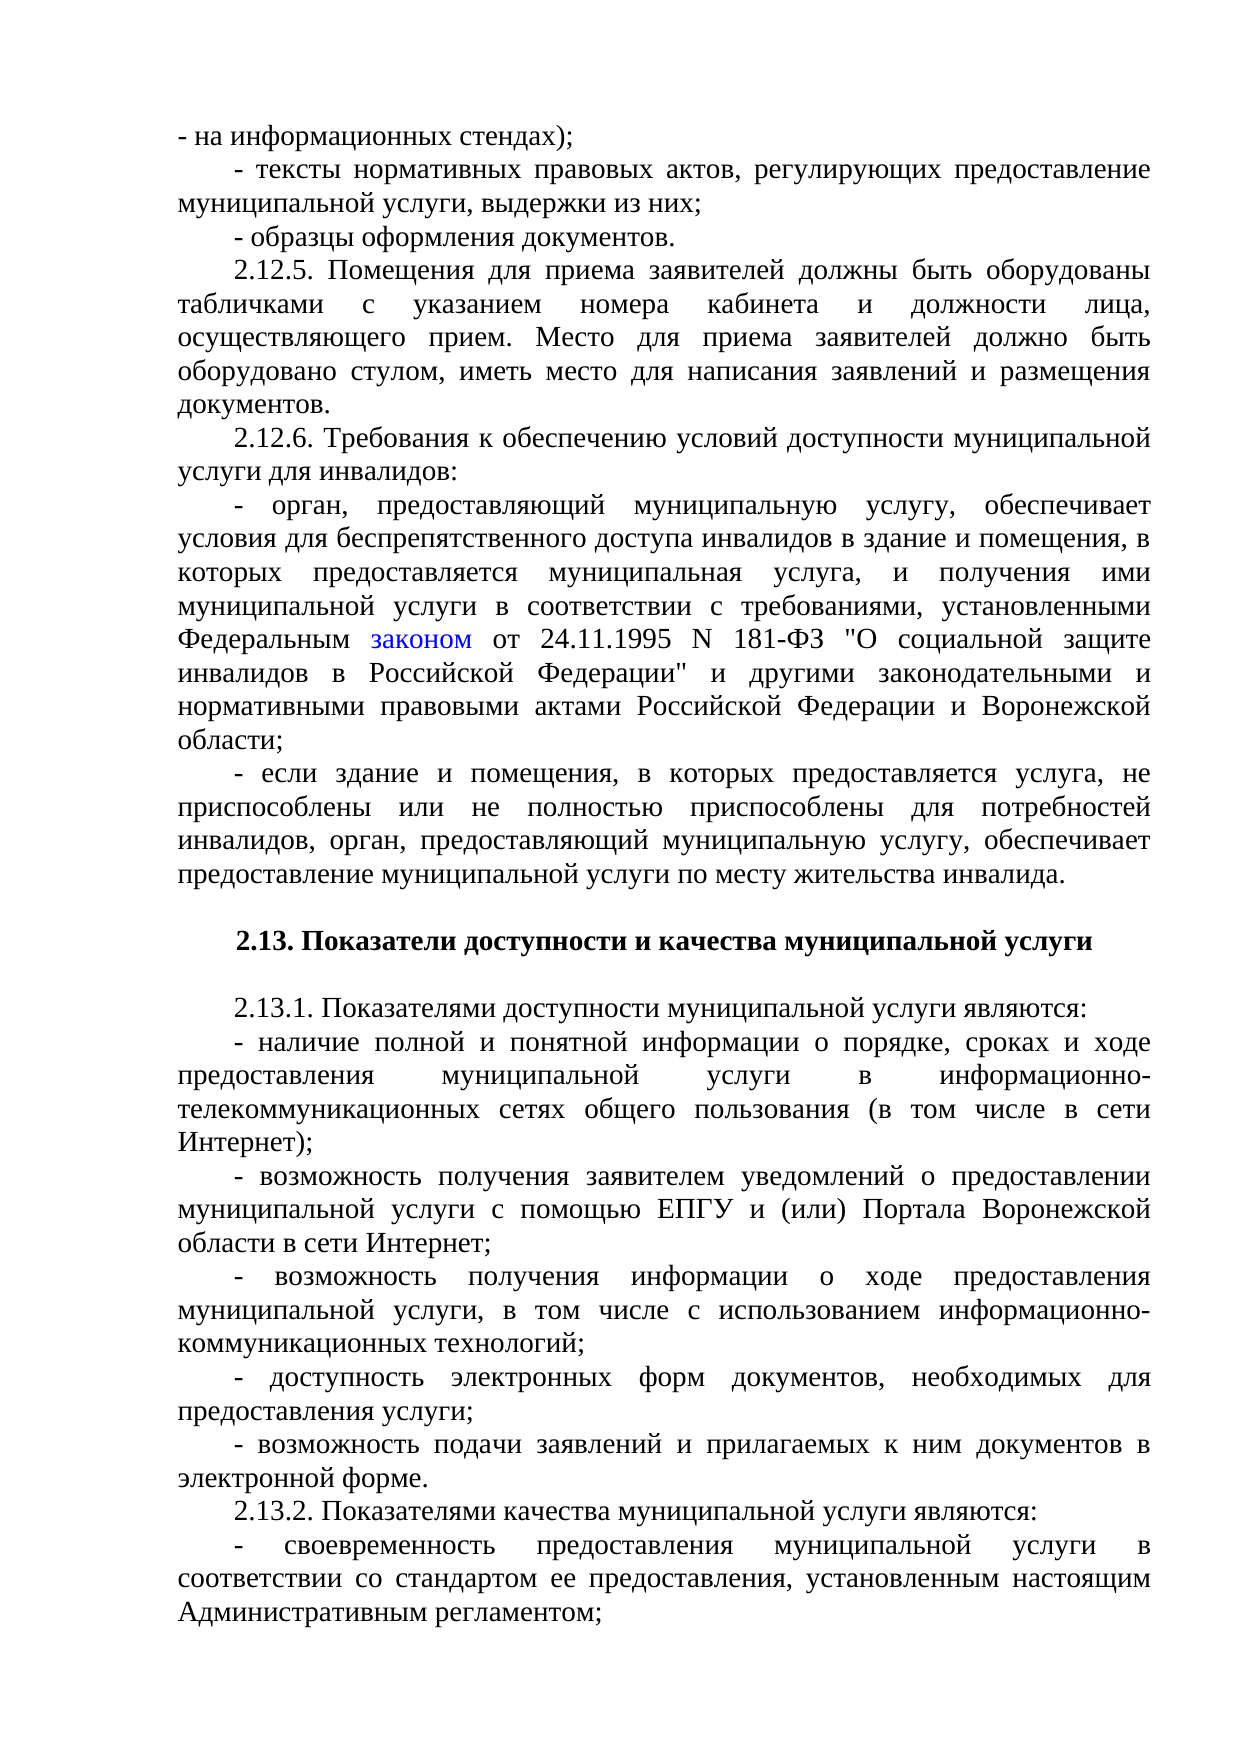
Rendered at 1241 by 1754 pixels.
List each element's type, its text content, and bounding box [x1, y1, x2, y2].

text - своевременность предоставления муниципальной услуги в соответствии со стандартом ее предоставления, установленным настоящим Административным регламентом; [177, 1527, 1152, 1627]
text 2.13.2. Показателями качества муниципальной услуги являются: [177, 1493, 1152, 1527]
text - образцы оформления документов. [177, 219, 1152, 252]
text - наличие полной и понятной информации о порядке, сроках и ходе предоставления муниципальной услуги в информационно-телекоммуникационных сетях общего пользования (в том числе в сети Интернет); [177, 1024, 1152, 1158]
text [177, 118, 1152, 152]
text - возможность получения информации о ходе предоставления муниципальной услуги, в том числе с использованием информационно-коммуникационных технологий; [177, 1258, 1152, 1359]
text 2.12.6. Требования к обеспечению условий доступности муниципальной услуги для инвалидов: [177, 420, 1152, 487]
text 2.12.5. Помещения для приема заявителей должны быть оборудованы табличками с указанием номера кабинета и должности лица, осуществляющего прием. Место для приема заявителей должно быть оборудовано стулом, иметь место для написания заявлений и размещения документов. [177, 252, 1152, 420]
title 2.13. Показатели доступности и качества муниципальной услуги [177, 923, 1152, 957]
text - орган, предоставляющий муниципальную услугу, обеспечивает условия для беспрепятственного доступа инвалидов в здание и помещения, в которых предоставляется муниципальная услуга, и получения ими муниципальной услуги в соответствии с требованиями, установленными Федеральным законом от 24.11.1995 N 181-ФЗ "О социальной защите инвалидов в Российской Федерации" и другими законодательными и нормативными правовыми актами Российской Федерации и Воронежской области; [177, 487, 1152, 755]
text - доступность электронных форм документов, необходимых для предоставления услуги; [177, 1359, 1152, 1426]
text - если здание и помещения, в которых предоставляется услуга, не приспособлены или не полностью приспособлены для потребностей инвалидов, орган, предоставляющий муниципальную услугу, обеспечивает предоставление муниципальной услуги по месту жительства инвалида. [177, 755, 1152, 889]
text - возможность подачи заявлений и прилагаемых к ним документов в электронной форме. [177, 1426, 1152, 1493]
text 2.13.1. Показателями доступности муниципальной услуги являются: [177, 990, 1152, 1024]
text - возможность получения заявителем уведомлений о предоставлении муниципальной услуги с помощью ЕПГУ и (или) Портала Воронежской области в сети Интернет; [177, 1158, 1152, 1258]
text - тексты нормативных правовых актов, регулирующих предоставление муниципальной услуги, выдержки из них; [177, 152, 1152, 219]
